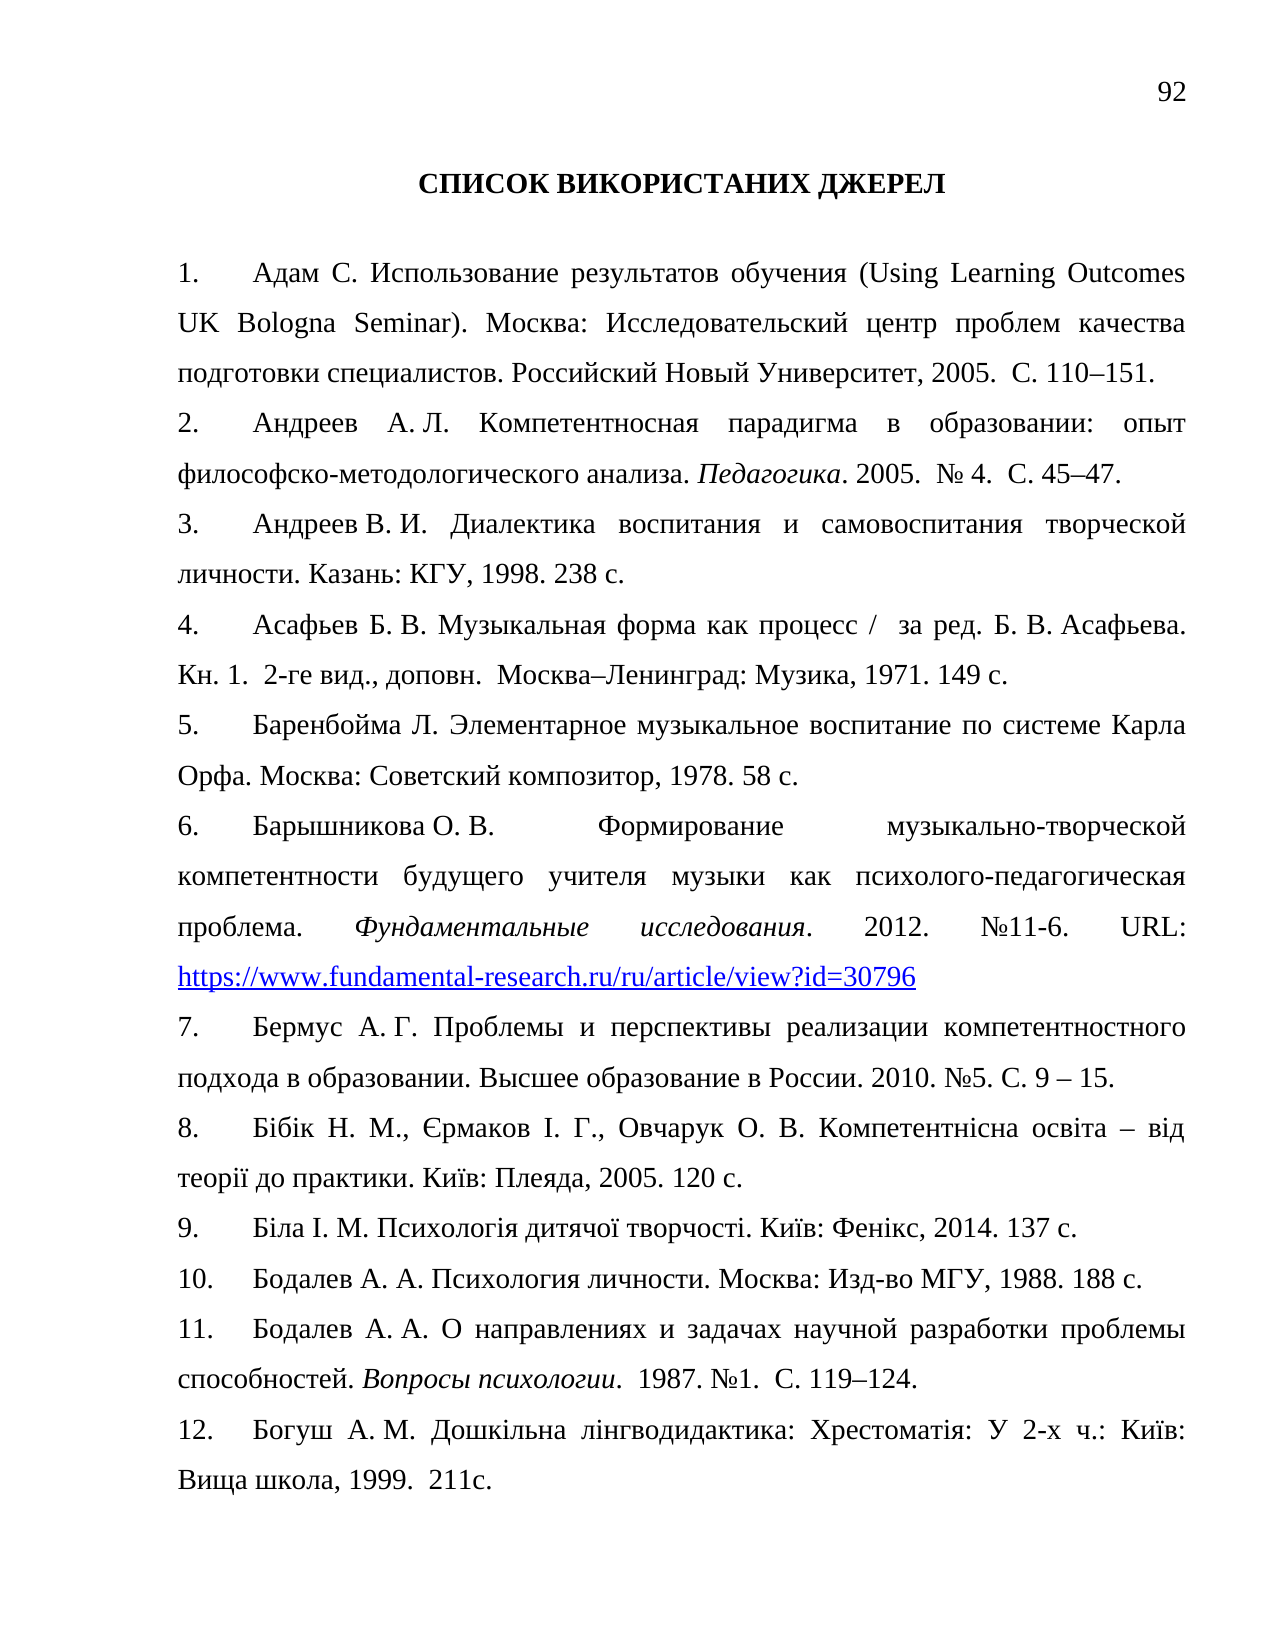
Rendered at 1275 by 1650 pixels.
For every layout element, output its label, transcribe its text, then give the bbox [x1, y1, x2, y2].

list Біла І. М. Психологія дитячої творчості. Київ: Фенікс, 2014. 137 с. [177, 1211, 1186, 1244]
list Адам С. Использование результатов обучения (Using Learning Outcomes UK Bologna Seminar). Москва: Исследовательский центр проблем качества подготовки специалистов. Российский Новый Университет, 2005. С. 110–151. [177, 255, 1186, 389]
list Асафьев Б. В. Музыкальная форма как процесс / за ред. Б. В. Асафьева. Кн. 1. 2-ге вид., доповн. Москва–Ленинград: Музика, 1971. 149 с. [177, 607, 1186, 691]
list Бермус А. Г. Проблемы и перспективы реализации компетентностного подхода в образовании. Высшее образование в России. 2010. №5. С. 9 – 15. [177, 1009, 1186, 1093]
list Барышникова О. В. Формирование музыкально-творческой компетентности будущего учителя музыки как психолого-педагогическая проблема. Фундаментальные исследования. 2012. №11-6. URL: https://www.fundamental-research.ru/ru/article/view?id=30796 [177, 808, 1186, 993]
list Богуш А. М. Дошкільна лінгводидактика: Хрестоматія: У 2-х ч.: Київ: Вища школа, 1999. 211с. [177, 1412, 1186, 1496]
list Андреев В. И. Диалектика воспитания и самовоспитания творческой личности. Казань: КГУ, 1998. 238 с. [177, 506, 1186, 590]
list Андреев А. Л. Компетентносная парадигма в образовании: опыт философско-методологического анализа. Педагогика. 2005. № 4. С. 45–47. [177, 406, 1186, 489]
list Баренбойма Л. Элементарное музыкальное воспитание по системе Карла Орфа. Москва: Советский композитор, 1978. 58 с. [177, 707, 1186, 791]
list Бодалев А. А. О направлениях и задачах научной разработки проблемы способностей. Вопросы психологии. 1987. №1. С. 119–124. [177, 1311, 1186, 1395]
list Бодалев А. А. Психология личности. Москва: Изд-во МГУ, 1988. 188 с. [177, 1261, 1186, 1294]
subtitle СПИСОК ВИКОРИСТАНИХ ДЖЕРЕЛ [177, 166, 1186, 199]
list Бібік Н. М., Єрмаков І. Г., Овчарук О. В. Компетентнісна освіта – від теорії до практики. Київ: Плеяда, 2005. 120 с. [177, 1110, 1186, 1194]
